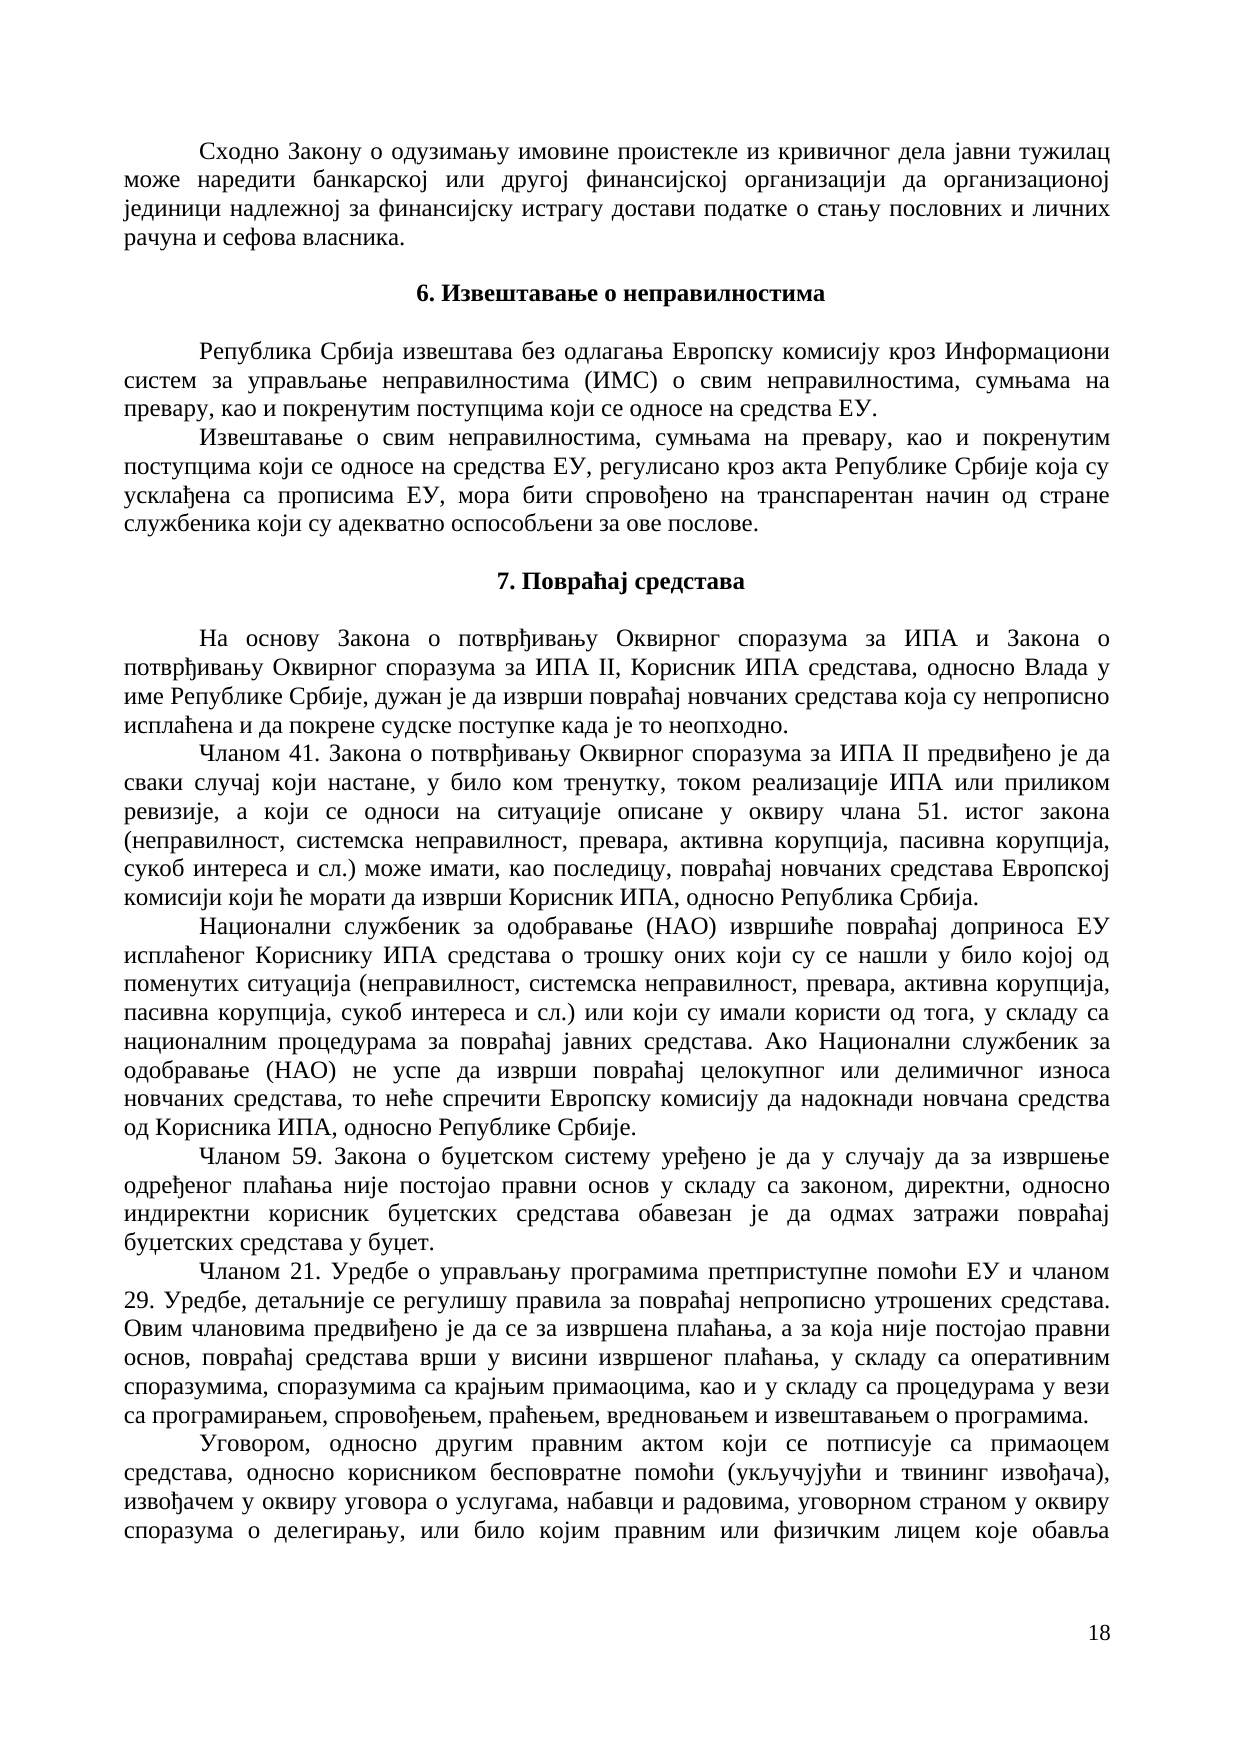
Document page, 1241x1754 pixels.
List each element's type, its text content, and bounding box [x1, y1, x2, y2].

text Чланом 59. Закона о буџетском систему уређено је да у случају да за извршење одређеног плаћања није постојао правни основ у складу са законом, директни, односно индиректни корисник буџетских средстава обавезан је да одмах затражи повраћај буџетских средстава у буџет. [122, 1141, 1111, 1256]
text На основу Закона о потврђивању Оквирног споразума за ИПА и Закона о потврђивању Оквирног споразума за ИПА II, Корисник ИПА средстава, односно Влада у име Републике Србије, дужан је да изврши повраћај новчаних средстава која су непрописно исплаћена и да покрене судске поступке када је то неопходно. [122, 623, 1111, 738]
text Национални службеник за одобравање (НАО) извршиће повраћај доприноса ЕУ исплаћеног Кориснику ИПА средстава о трошку оних који су се нашли у било којој од поменутих ситуација (неправилност, системска неправилност, превара, активна корупција, пасивна корупција, сукоб интереса и сл.) или који су имали користи од тога, у складу са националним процедурама за повраћај јавних средстава. Ако Национални службеник за одобравање (НАО) не успе да изврши повраћај целокупног или делимичног износа новчаних средстава, то неће спречити Европску комисију да надокнади новчана средства од Корисника ИПА, односно Републике Србије. [122, 911, 1111, 1141]
text Извештавање о свим неправилностима, сумњама на превару, као и покренутим поступцима који се односе на средства ЕУ, регулисано кроз акта Републике Србије која су усклађена са прописима ЕУ, мора бити спровођено на транспарентан начин од стране службеника који су адекватно оспособљени за ове послове. [122, 422, 1111, 537]
text Република Србија извештава без одлагања Европску комисију кроз Информациони систем за управљање неправилностима (ИМС) о свим неправилностима, сумњама на превару, као и покренутим поступцима који се односе на средства ЕУ. [122, 336, 1111, 422]
text Чланом 21. Уредбе о управљању програмима претприступне помоћи ЕУ и чланом 29. Уредбе, детаљније се регулишу правила за повраћај непрописно утрошених средстава. Овим члановима предвиђено је да се за извршена плаћања, а за која није постојао правни основ, повраћај средстава врши у висини извршеног плаћања, у складу са оперативним споразумима, споразумима са крајњим примаоцима, као и у складу са процедурама у вези са програмирањем, спровођењем, праћењем, вредновањем и извештавањем о програмима. [122, 1256, 1111, 1428]
subtitle 6. Извештавање о неправилностима [124, 278, 1117, 307]
text Сходно Закону о одузимању имовине проистекле из кривичног дела јавни тужилац може наредити банкарској или другој финансијској организацији да организационој јединици надлежној за финансијску истрагу достави податке о стању пословних и личних рачуна и сефова власника. [122, 136, 1111, 251]
subtitle 7. Повраћај средстава [124, 566, 1118, 595]
text Чланом 41. Закона о потврђивању Оквирног споразума за ИПА II предвиђено је да сваки случај који настане, у било ком тренутку, током реализације ИПА или приликом ревизије, а који се односи на ситуације описане у оквиру члана 51. истог закона (неправилност, системска неправилност, превара, активна корупција, пасивна корупција, сукоб интереса и сл.) може имати, као последицу, повраћај новчаних средстава Европској комисији који ће морати да изврши Корисник ИПА, односно Република Србија. [122, 738, 1111, 911]
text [122, 1428, 1111, 1543]
